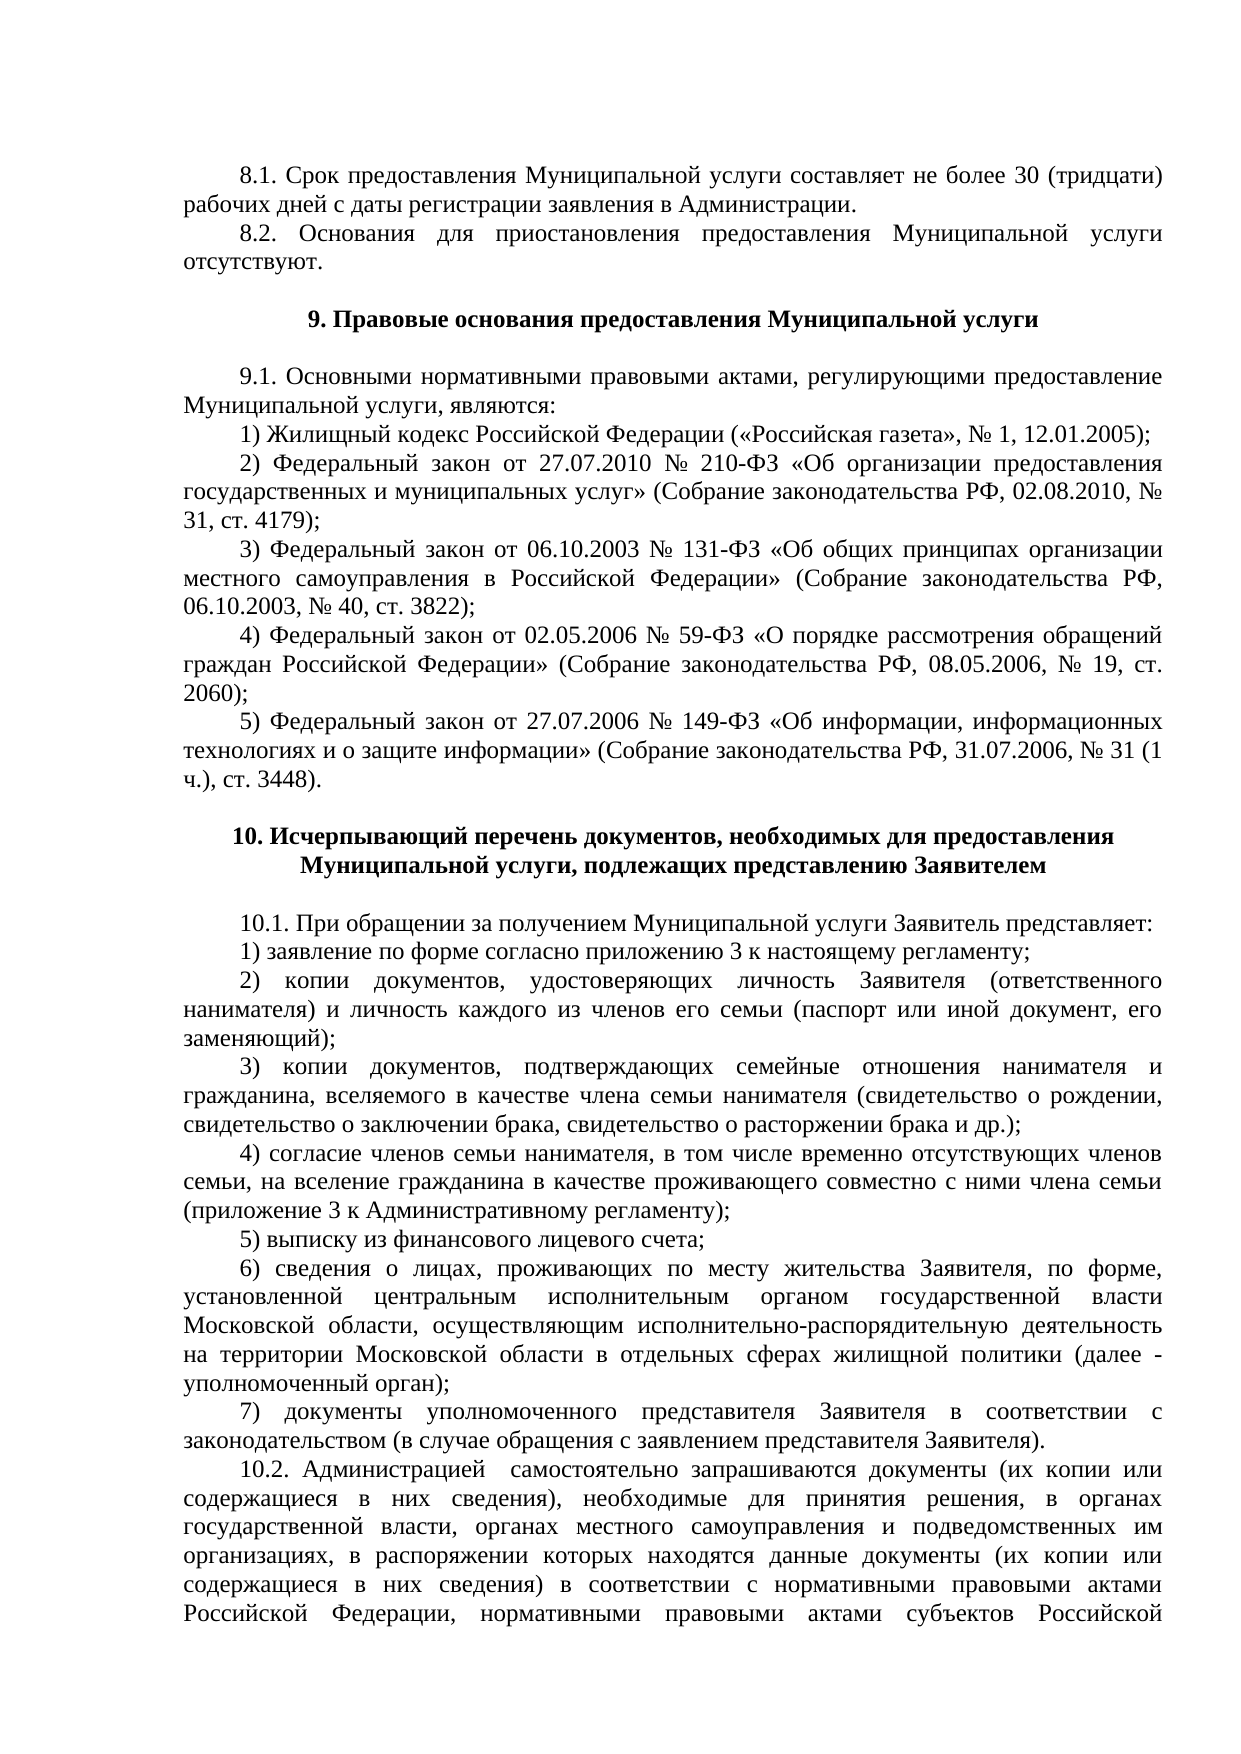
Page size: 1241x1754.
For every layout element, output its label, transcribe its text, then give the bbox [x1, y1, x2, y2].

text 2) Федеральный закон от 27.07.2010 № 210-ФЗ «Об организации предоставления государственных и муниципальных услуг» (Собрание законодательства РФ, 02.08.2010, № 31, ст. 4179); [183, 448, 1163, 534]
text 3) Федеральный закон от 06.10.2003 № 131-ФЗ «Об общих принципах организации местного самоуправления в Российской Федерации» (Собрание законодательства РФ, 06.10.2003, № 40, ст. 3822); [183, 534, 1163, 620]
text 4) Федеральный закон от 02.05.2006 № 59-ФЗ «О порядке рассмотрения обращений граждан Российской Федерации» (Собрание законодательства РФ, 08.05.2006, № 19, ст. 2060); [183, 620, 1163, 706]
text 7) документы уполномоченного представителя Заявителя в соответствии с законодательством (в случае обращения с заявлением представителя Заявителя). [183, 1396, 1163, 1454]
text 6) сведения о лицах, проживающих по месту жительства Заявителя, по форме, установленной центральным исполнительным органом государственной власти Московской области, осуществляющим исполнительно-распорядительную деятельность на территории Московской области в отдельных сферах жилищной политики (далее - уполномоченный орган); [183, 1253, 1163, 1396]
title 10. Исчерпывающий перечень документов, необходимых для предоставления Муниципальной услуги, подлежащих представлению Заявителем [183, 821, 1163, 879]
text 1) Жилищный кодекс Российской Федерации («Российская газета», № 1, 12.01.2005); [183, 419, 1163, 448]
text 8.2. Основания для приостановления предоставления Муниципальной услуги отсутствуют. [183, 218, 1163, 275]
text 4) согласие членов семьи нанимателя, в том числе временно отсутствующих членов семьи, на вселение гражданина в качестве проживающего совместно с ними члена семьи (приложение 3 к Административному регламенту); [183, 1138, 1163, 1224]
text 3) копии документов, подтверждающих семейные отношения нанимателя и гражданина, вселяемого в качестве члена семьи нанимателя (свидетельство о рождении, свидетельство о заключении брака, свидетельство о расторжении брака и др.); [183, 1051, 1163, 1138]
text 1) заявление по форме согласно приложению 3 к настоящему регламенту; [183, 936, 1163, 965]
text 2) копии документов, удостоверяющих личность Заявителя (ответственного нанимателя) и личность каждого из членов его семьи (паспорт или иной документ, его заменяющий); [183, 965, 1163, 1051]
text 8.1. Срок предоставления Муниципальной услуги составляет не более 30 (тридцати) рабочих дней с даты регистрации заявления в Администрации. [183, 160, 1163, 218]
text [183, 1454, 1163, 1626]
text 5) выписку из финансового лицевого счета; [183, 1224, 1163, 1253]
text 10.1. При обращении за получением Муниципальной услуги Заявитель представляет: [183, 908, 1163, 936]
text 9.1. Основными нормативными правовыми актами, регулирующими предоставление Муниципальной услуги, являются: [183, 361, 1163, 419]
title 9. Правовые основания предоставления Муниципальной услуги [183, 304, 1163, 333]
text 5) Федеральный закон от 27.07.2006 № 149-ФЗ «Об информации, информационных технологиях и о защите информации» (Собрание законодательства РФ, 31.07.2006, № 31 (1 ч.), ст. 3448). [183, 706, 1163, 793]
